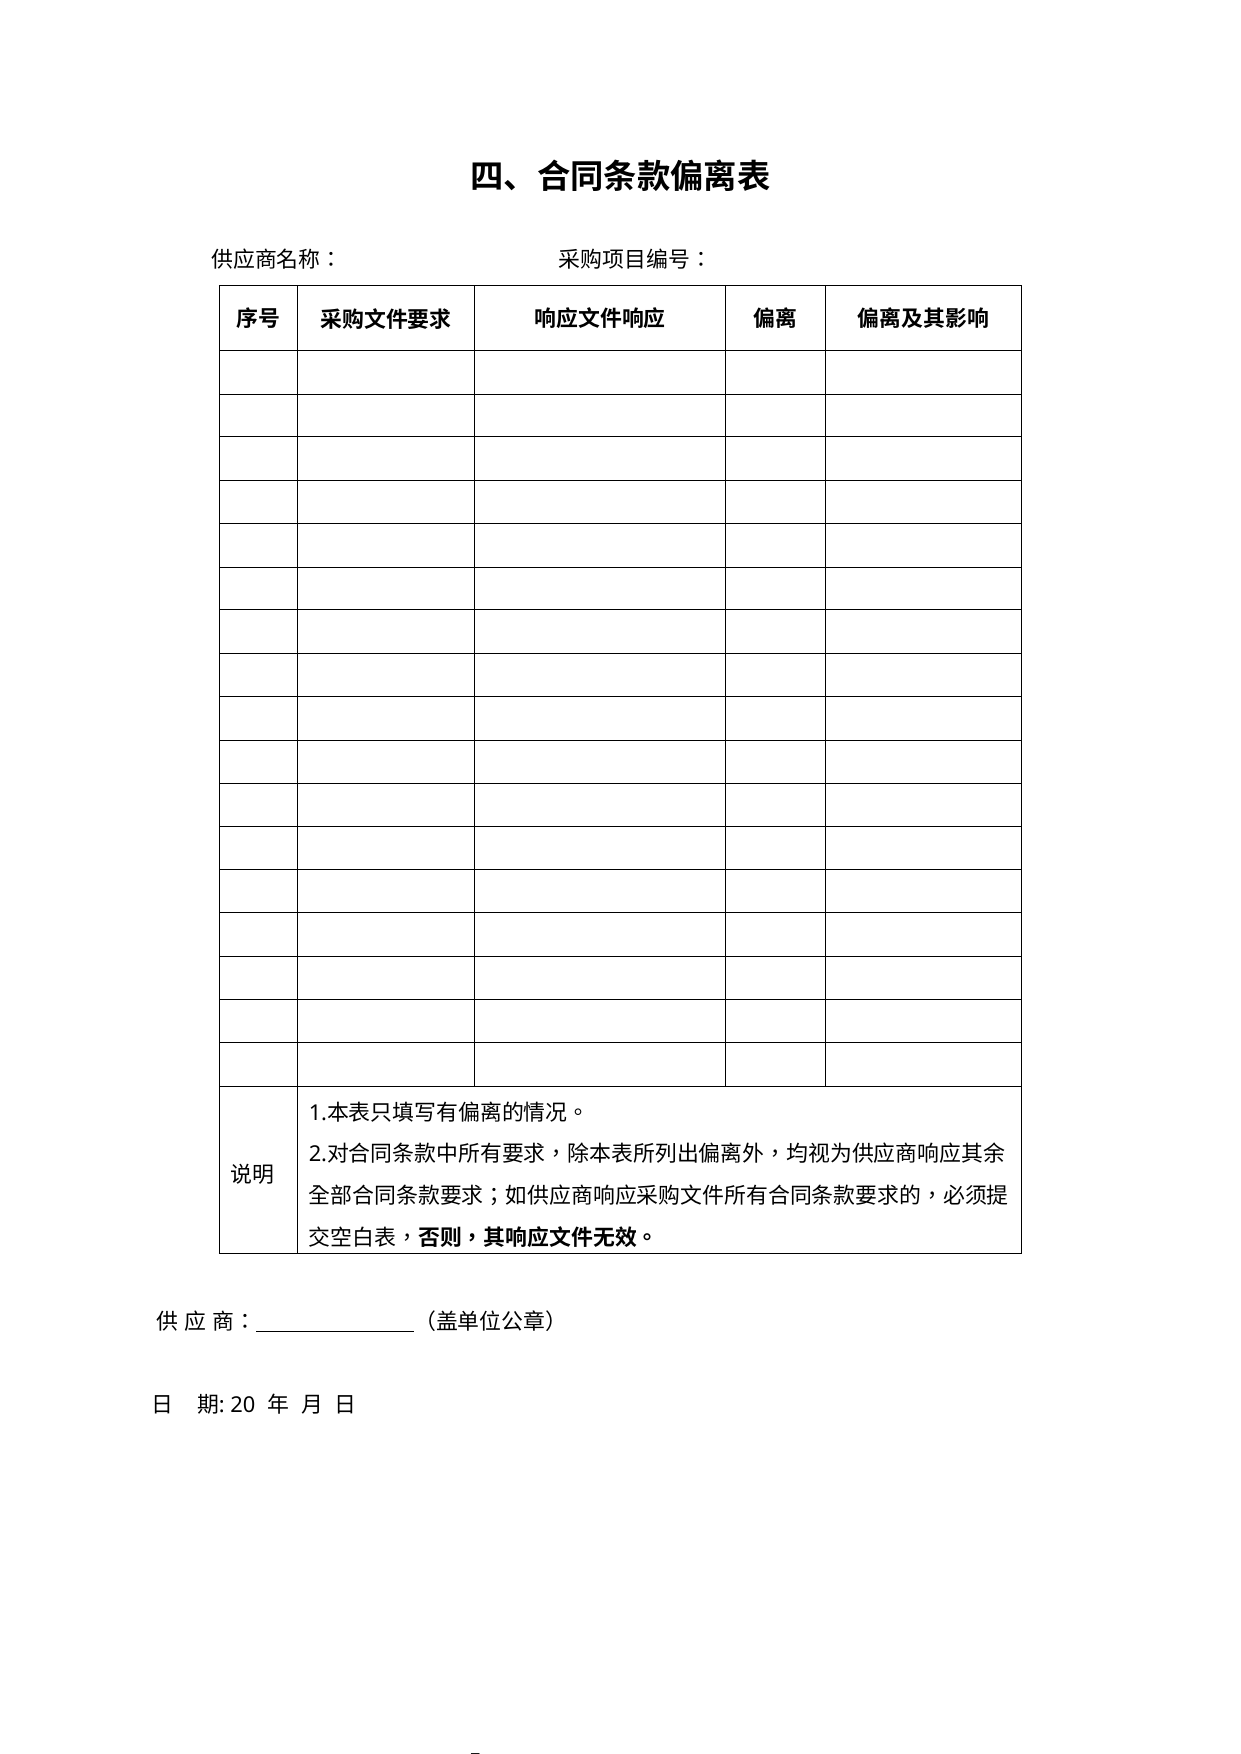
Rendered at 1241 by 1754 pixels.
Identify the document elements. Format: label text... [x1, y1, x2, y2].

table_cell [298, 568, 474, 608]
table_cell [826, 1043, 1021, 1086]
table_cell [220, 1043, 297, 1086]
table_cell [475, 610, 725, 652]
table_header 偏离及其影响 [826, 286, 1021, 350]
table_cell [298, 741, 474, 782]
table_cell [726, 913, 825, 956]
table_cell [220, 437, 297, 480]
table_cell [298, 1043, 474, 1086]
table_cell [726, 568, 825, 608]
table_cell [826, 827, 1021, 869]
table_cell [826, 654, 1021, 696]
table_cell [826, 568, 1021, 608]
table_cell [475, 437, 725, 480]
table_header 序号 [220, 286, 297, 350]
table_cell [826, 741, 1021, 782]
table_cell [726, 395, 825, 436]
table_cell [475, 827, 725, 869]
table_cell [726, 827, 825, 869]
table_cell 1.本表只填写有偏离的情况。 2.对合同条款中所有要求，除本表所列出偏离外，均视为供应商响应其余全部合同条款要求；如供应商响应采购文件所有合同条款要求的，必须提交空白表，否则，其响应文件无效。 [298, 1087, 1021, 1253]
text 四、合同条款偏离表 [112, 150, 1128, 198]
table_cell [298, 697, 474, 739]
table_cell [220, 481, 297, 522]
table_cell [826, 870, 1021, 912]
table_cell [220, 870, 297, 912]
table_cell [826, 437, 1021, 480]
table_cell [220, 784, 297, 826]
table_cell [298, 913, 474, 956]
table_cell [726, 741, 825, 782]
table_cell [220, 395, 297, 436]
table_cell [826, 395, 1021, 436]
table_cell [475, 1000, 725, 1042]
table_cell [298, 437, 474, 480]
table_cell [826, 481, 1021, 522]
table_cell [298, 481, 474, 522]
table_cell [726, 784, 825, 826]
table_cell [726, 957, 825, 999]
table_cell [475, 913, 725, 956]
table_cell [726, 524, 825, 567]
table_cell [826, 351, 1021, 393]
table_header 采购文件要求 [298, 286, 474, 350]
table_header 偏离 [726, 286, 825, 350]
table_cell [298, 654, 474, 696]
table_cell [475, 697, 725, 739]
table_cell [726, 437, 825, 480]
table_cell [298, 957, 474, 999]
table_cell [220, 610, 297, 652]
table_header 响应文件响应 [475, 286, 725, 350]
table_cell 说明 [220, 1087, 297, 1253]
table_cell [726, 610, 825, 652]
table_cell [220, 697, 297, 739]
table_cell [726, 351, 825, 393]
table_cell [220, 654, 297, 696]
table_cell [220, 741, 297, 782]
table_cell [475, 351, 725, 393]
table_cell [298, 1000, 474, 1042]
table_cell [726, 870, 825, 912]
table_cell [726, 654, 825, 696]
text 供 应 商： （盖单位公章） [112, 1296, 1128, 1338]
table_cell [475, 568, 725, 608]
table_cell [220, 827, 297, 869]
table_cell [475, 741, 725, 782]
table_cell [826, 1000, 1021, 1042]
table_cell [298, 870, 474, 912]
table_cell [726, 1043, 825, 1086]
table_cell [726, 1000, 825, 1042]
table_cell [220, 524, 297, 567]
table_cell [220, 913, 297, 956]
table_cell [475, 654, 725, 696]
table_cell [475, 395, 725, 436]
table_cell [826, 913, 1021, 956]
table_cell [220, 351, 297, 393]
table_cell [475, 957, 725, 999]
table_cell [298, 524, 474, 567]
table_cell [475, 481, 725, 522]
table_cell [220, 957, 297, 999]
table_cell [726, 697, 825, 739]
table_cell [826, 784, 1021, 826]
table_cell [826, 957, 1021, 999]
text 日 期: 20 年 月 日 [112, 1379, 1128, 1421]
table_cell [475, 870, 725, 912]
table_cell [475, 524, 725, 567]
table_cell [298, 610, 474, 652]
table_cell [726, 481, 825, 522]
table_cell [826, 697, 1021, 739]
table_cell [220, 568, 297, 608]
table_cell [298, 351, 474, 393]
table_cell [475, 1043, 725, 1086]
table_cell [298, 784, 474, 826]
text 供应商名称： 采购项目编号： [112, 247, 1128, 272]
table_cell [475, 784, 725, 826]
table_cell [826, 610, 1021, 652]
table_cell [298, 395, 474, 436]
table_cell [826, 524, 1021, 567]
table_cell [220, 1000, 297, 1042]
table_cell [298, 827, 474, 869]
